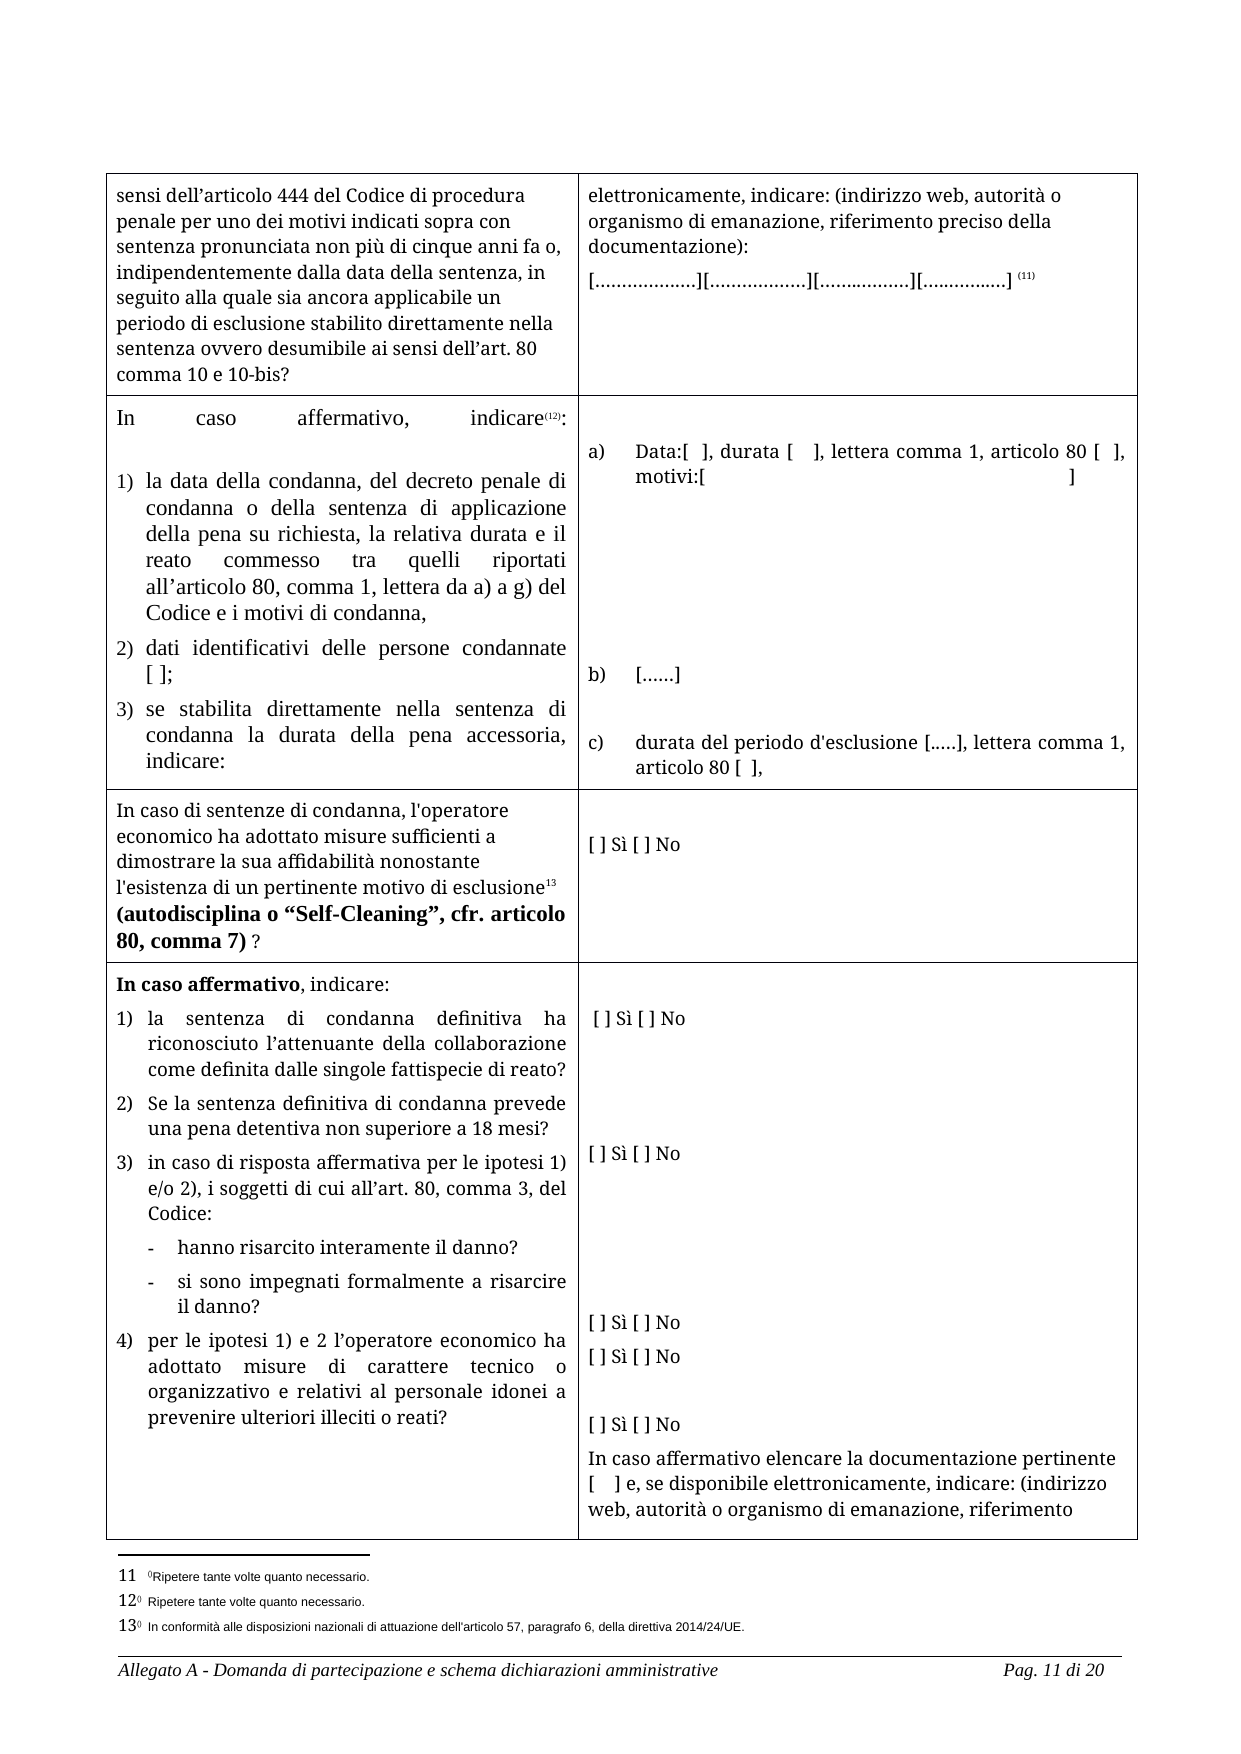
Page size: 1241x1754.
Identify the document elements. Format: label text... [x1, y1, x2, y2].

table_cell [107, 174, 578, 395]
table_cell In caso affermativo, indicare(): la data della condanna, del decreto penale di condanna o della sentenza di applicazione della pena su richiesta, la relativa durata e il reato commesso tra quelli riportati all’articolo 80, comma 1, lettera da a) a g) del Codice e i motivi di condanna, dati identificativi delle persone condannate [ ]; se stabilita direttamente nella sentenza di condanna la durata della pena accessoria, indicare: [107, 396, 578, 788]
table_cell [579, 963, 1137, 1539]
table_cell Data:[ ], durata [ ], lettera comma 1, articolo 80 [ ], motivi:[ ] [……] durata del periodo d'esclusione [..…], lettera comma 1, articolo 80 [ ], [579, 396, 1137, 788]
table_cell [ ] Sì [ ] No [579, 790, 1137, 962]
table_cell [579, 174, 1137, 395]
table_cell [107, 963, 578, 1539]
table_cell In caso di sentenze di condanna, l'operatore economico ha adottato misure sufficienti a dimostrare la sua affidabilità nonostante l'esistenza di un pertinente motivo di esclusione (autodisciplina o “Self-Cleaning”, cfr. articolo 80, comma 7) ? [107, 790, 578, 962]
